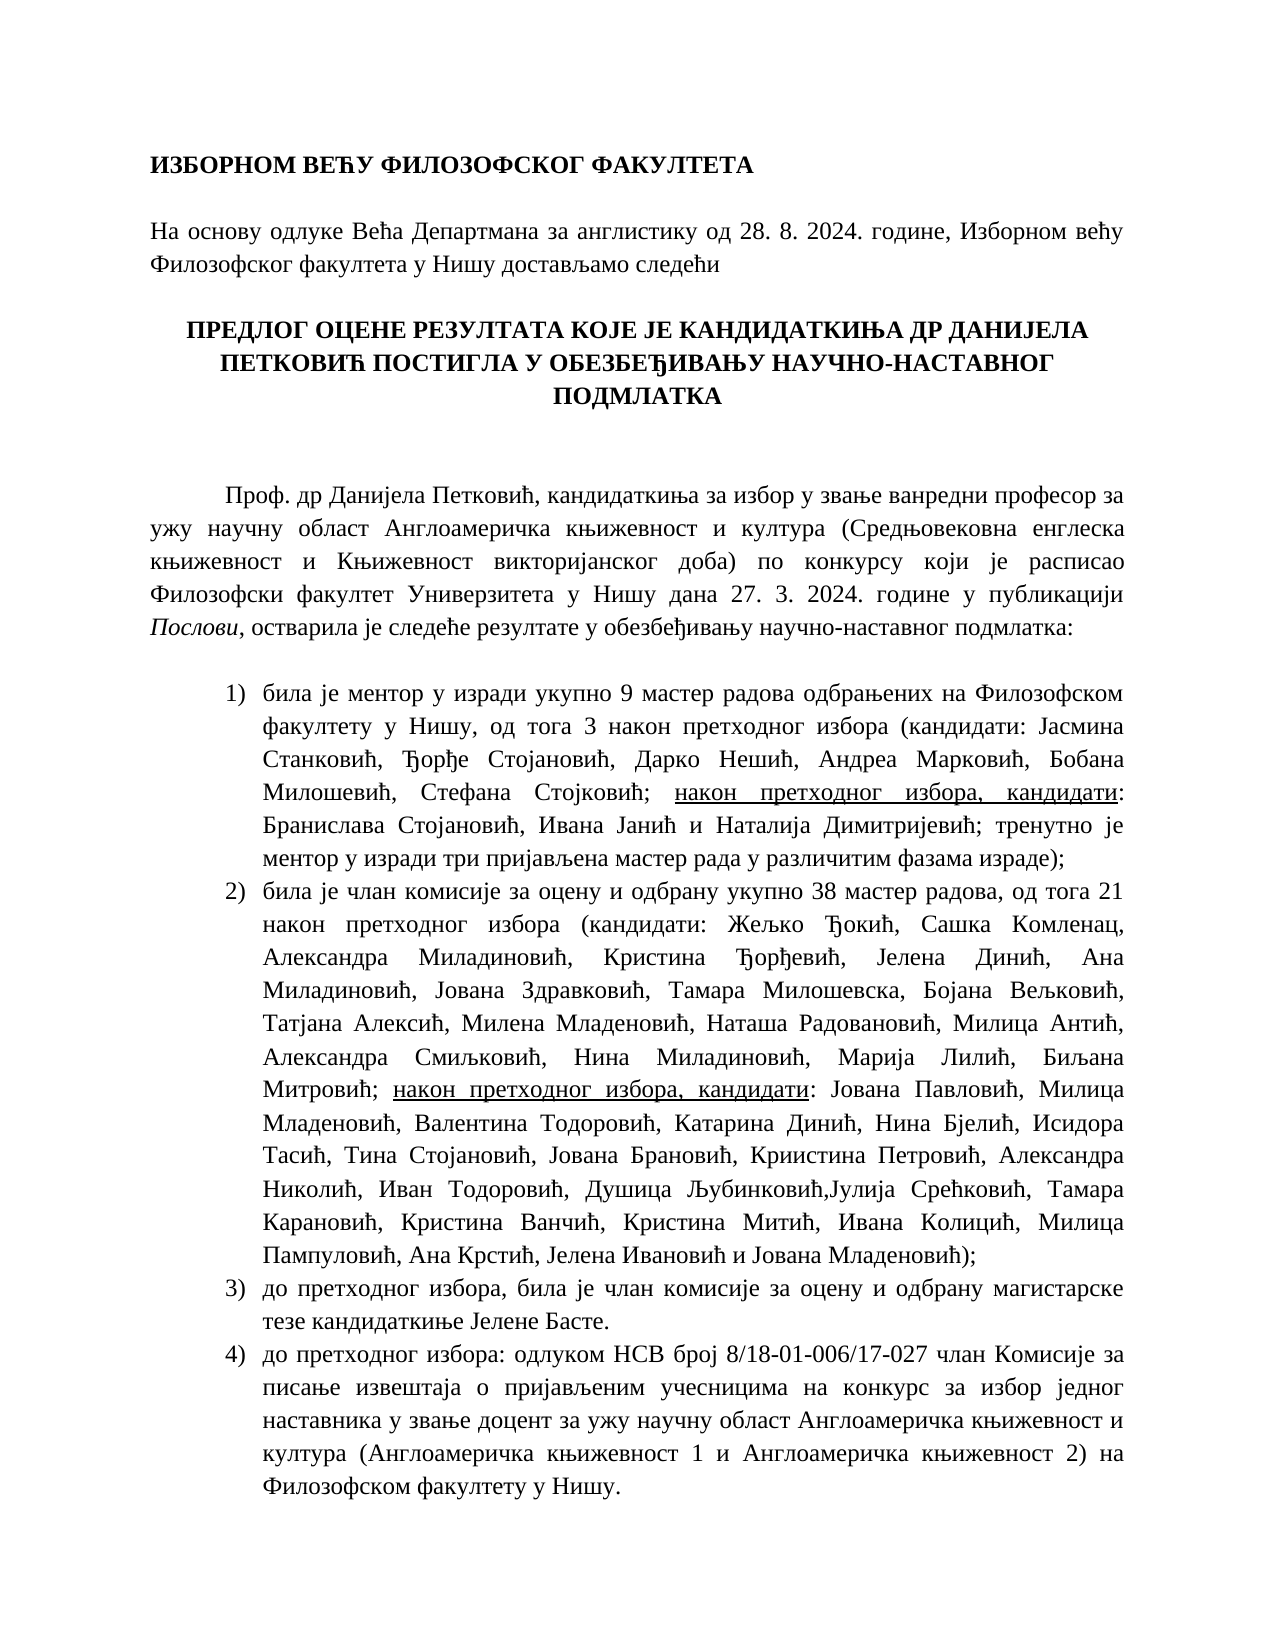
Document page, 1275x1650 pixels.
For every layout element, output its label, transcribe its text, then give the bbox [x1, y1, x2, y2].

list до претходног избора, била је члан комисије за оцену и одбрану магистарске тезе кандидаткиње Јелене Басте. [225, 1273, 1125, 1334]
text ПРЕДЛОГ ОЦЕНЕ РЕЗУЛТАТА КОЈЕ ЈЕ КАНДИДАТКИЊА ДР ДАНИЈЕЛА ПЕТКОВИЋ ПОСТИГЛА У ОБЕЗБЕЂИВАЊУ НАУЧНО-НАСТАВНОГ ПОДМЛАТКА [150, 315, 1125, 410]
list до претходног избора: одлуком НСВ број 8/18-01-006/17-027 члан Комисије за писање извештаја о пријављеним учесницима на конкурс за избор једног наставника у звање доцент за ужу научну област Англоамеричка књижевност и култура (Англоамеричка књижевност 1 и Англоамеричка књижевност 2) на Филозофском факултету у Нишу. [225, 1339, 1125, 1499]
list била је ментор у изради укупно 9 мастер радова одбрањених на Филозофском факултету у Нишу, од тога 3 након претходног избора (кандидати: Јасмина Станковић, Ђорђе Стојановић, Дарко Нешић, Андреа Марковић, Бобана Милошевић, Стефана Стојковић; након претходног избора, кандидати: Бранислава Стојановић, Ивана Јанић и Наталија Димитријевић; тренутно је ментор у изради три пријављена мастер рада у различитим фазама израде); [225, 678, 1125, 872]
text ИЗБОРНОМ ВЕЋУ ФИЛОЗОФСКОГ ФАКУЛТЕТА [150, 150, 1125, 179]
text Проф. др Данијела Петковић, кандидаткиња за избор у звање ванредни професор за ужу научну област Англоамеричка књижевност и култура (Средњовековна енглеска књижевност и Књижевност викторијанског доба) по конкурсу који је расписао Филозофски факултет Универзитета у Нишу дана 27. 3. 2024. године у публикацији Послови, остварила је следеће резултате у обезбеђивању научно-наставног подмлатка: [150, 480, 1125, 641]
list била је члан комисије за оцену и одбрану укупно 38 мастер радова, од тога 21 након претходног избора (кандидати: Жељко Ђокић, Сашка Комленац, Александра Миладиновић, Кристина Ђорђевић, Јелена Динић, Ана Миладиновић, Јована Здравковић, Тамара Милошевска, Бојана Вељковић, Татјана Алексић, Милена Младеновић, Наташа Радовановић, Милица Антић, Александра Смиљковић, Нина Миладиновић, Марија Лилић, Биљана Митровић; након претходног избора, кандидати: Јована Павловић, Милица Младеновић, Валентина Тодоровић, Катарина Динић, Нина Бјелић, Исидора Тасић, Тина Стојановић, Јована Брановић, Криистина Петровић, Александра Николић, Иван Тодоровић, Душица Љубинковић,Јулија Срећковић, Тамара Карановић, Кристина Ванчић, Кристина Митић, Ивана Колицић, Милица Пампуловић, Ана Крстић, Јелена Ивановић и Јована Младеновић); [225, 876, 1125, 1268]
text На основу одлуке Већа Департмана за англистику од 28. 8. 2024. године, Изборном већу Филозофског факултета у Нишу достављамо следећи [150, 216, 1125, 278]
